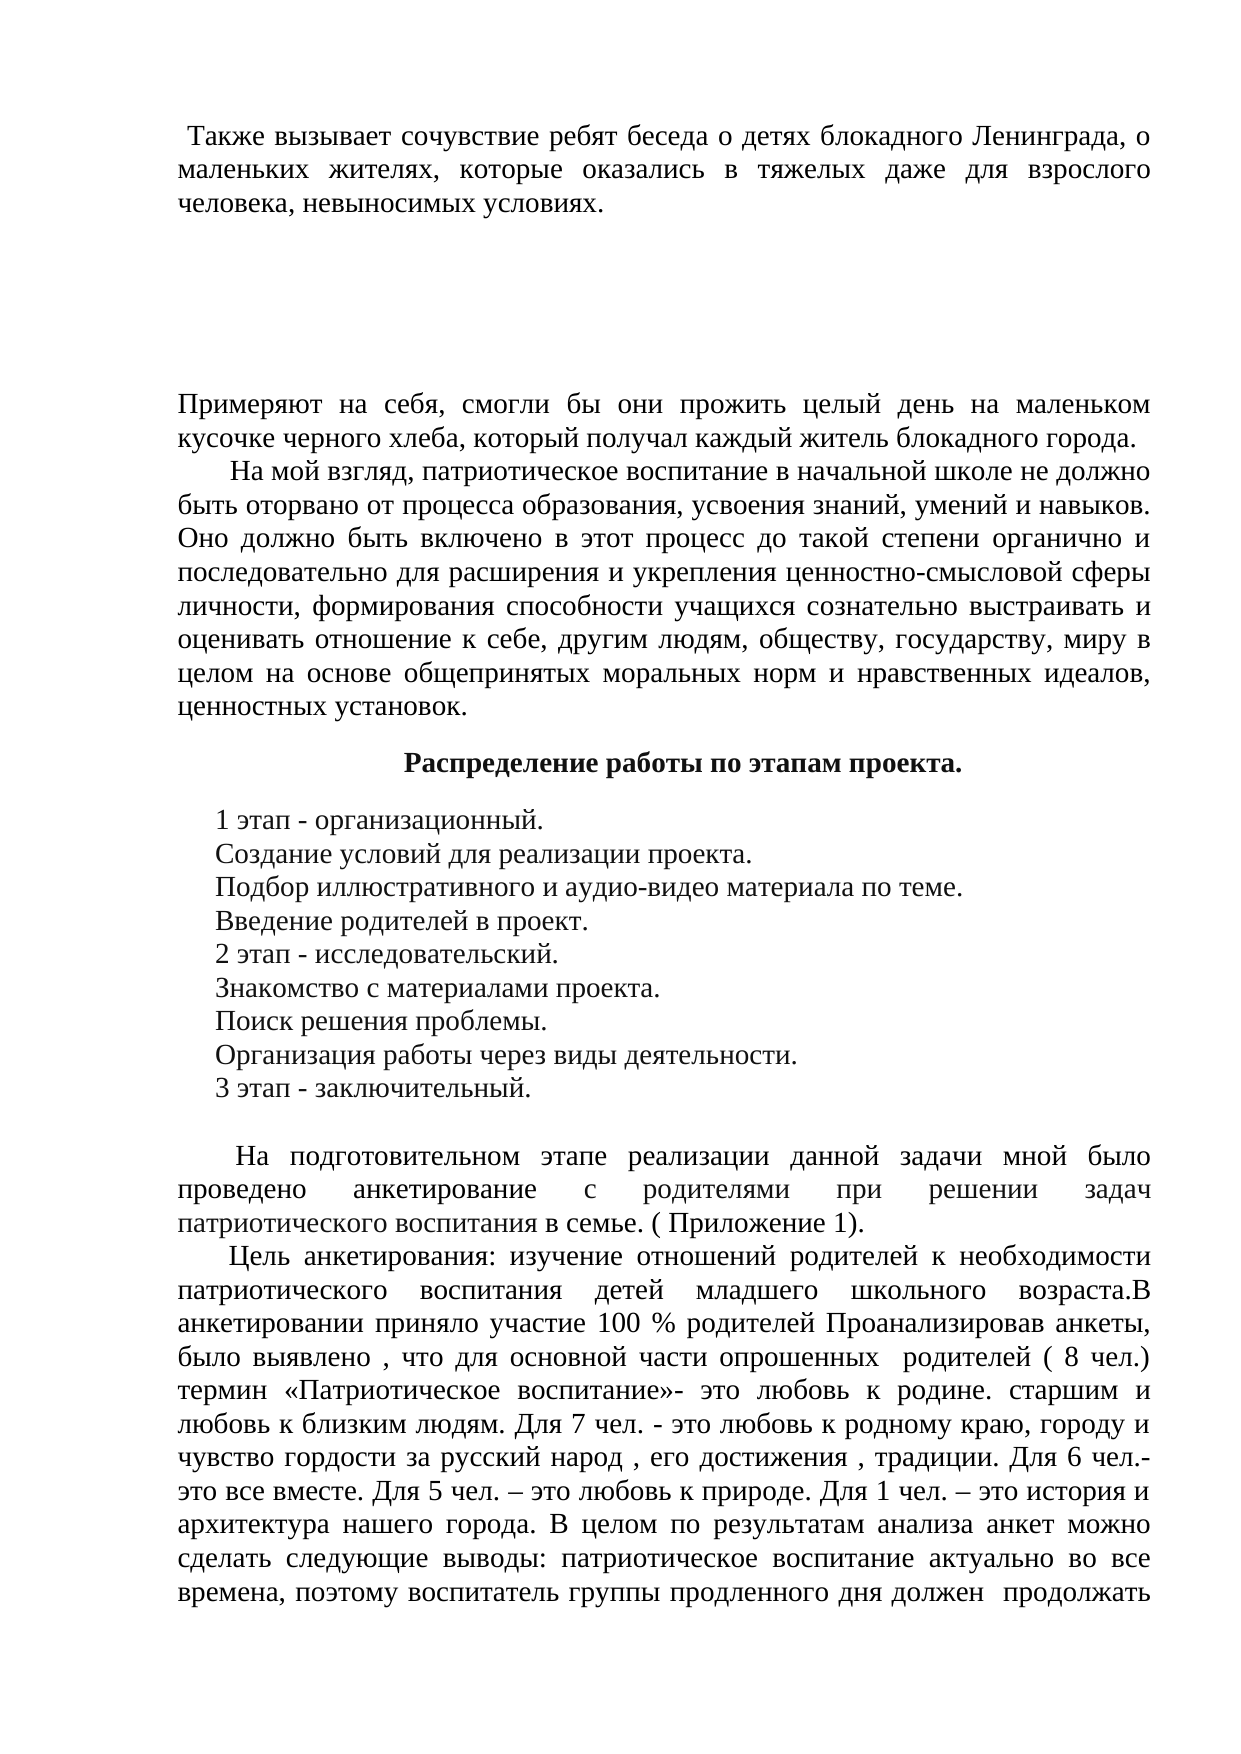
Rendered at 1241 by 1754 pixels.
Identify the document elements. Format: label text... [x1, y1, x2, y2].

text Также вызывает сочувствие ребят беседа о детях блокадного Ленинграда, о маленьких жителях, которые оказались в тяжелых даже для взрослого человека, невыносимых условиях. [177, 118, 1152, 219]
text Создание условий для реализации проекта. [177, 836, 1152, 869]
text Примеряют на себя, смогли бы они прожить целый день на маленьком кусочке черного хлеба, который получал каждый житель блокадного города. [177, 386, 1152, 453]
text 2 этап - исследовательский. [177, 936, 1152, 970]
text Введение родителей в проект. [177, 903, 1152, 936]
text Организация работы через виды деятельности. [177, 1037, 1152, 1071]
text На подготовительном этапе реализации данной задачи мной было проведено анкетирование с родителями при решении задач патриотического воспитания в семье. ( Приложение 1). [177, 1138, 1152, 1238]
text 3 этап - заключительный. [177, 1071, 1152, 1104]
text 1 этап - организационный. [177, 802, 1152, 836]
text Подбор иллюстративного и аудио-видео материала по теме. [177, 869, 1152, 903]
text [177, 1238, 1152, 1607]
text На мой взгляд, патриотическое воспитание в начальной школе не должно быть оторвано от процесса образования, усвоения знаний, умений и навыков. Оно должно быть включено в этот процесс до такой степени органично и последовательно для расширения и укрепления ценностно-смысловой сферы личности, формирования способности учащихся сознательно выстраивать и оценивать отношение к себе, другим людям, обществу, государству, миру в целом на основе общепринятых моральных норм и нравственных идеалов, ценностных установок. [177, 453, 1152, 722]
text Распределение работы по этапам проекта. [177, 745, 1152, 779]
text Знакомство с материалами проекта. [177, 970, 1152, 1003]
text Поиск решения проблемы. [177, 1003, 1152, 1037]
